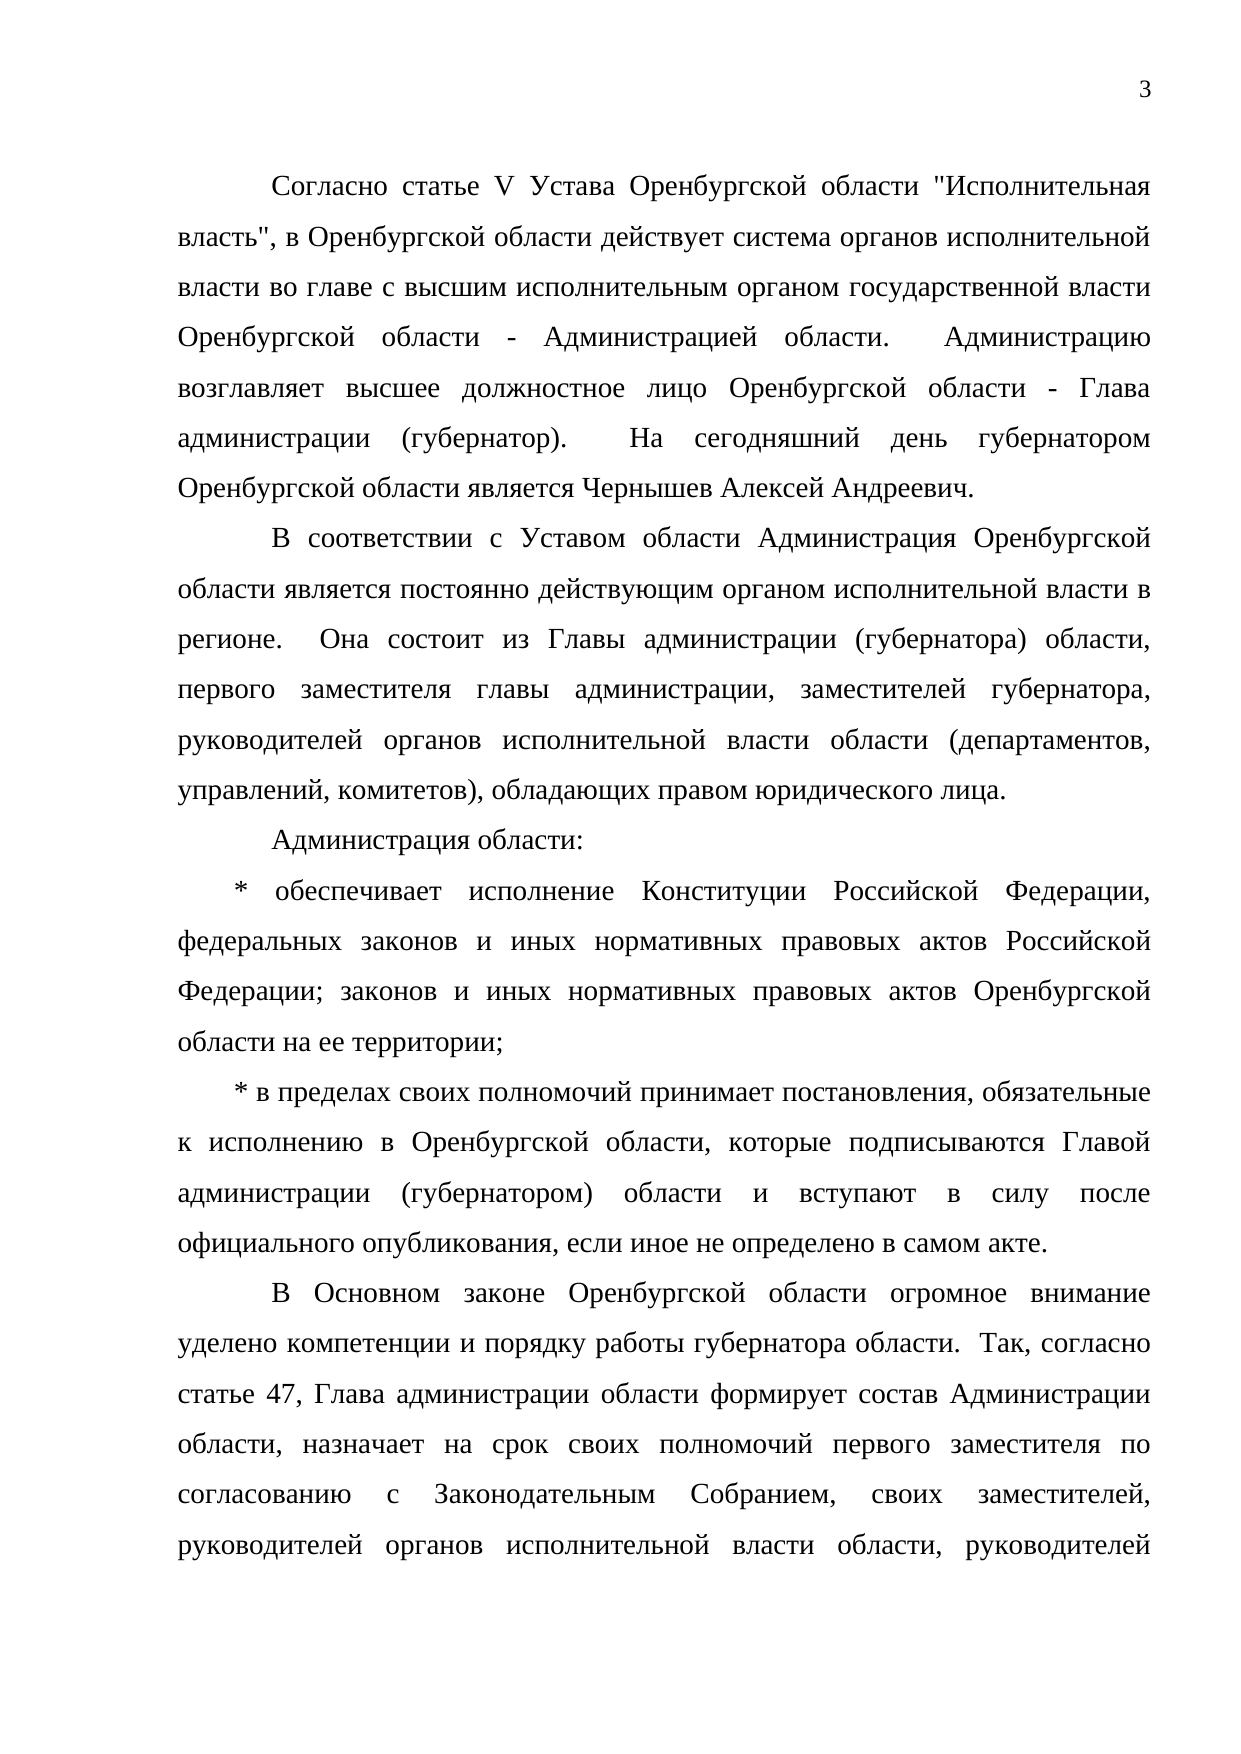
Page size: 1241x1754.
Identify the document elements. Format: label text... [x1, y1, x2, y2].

text * в пределах своих полномочий принимает постановления, обязательные к исполнению в Оренбургской области, которые подписываются Главой администрации (губернатором) области и вступают в силу после официального опубликования, если иное не определено в самом акте. [177, 1074, 1152, 1258]
text * обеспечивает исполнение Конституции Российской Федерации, федеральных законов и иных нормативных правовых актов Российской Федерации; законов и иных нормативных правовых актов Оренбургской области на ее территории; [177, 873, 1152, 1057]
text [177, 1275, 1152, 1560]
text Согласно статье V Устава Оренбургской области "Исполнительная власть", в Оренбургской области действует система органов исполнительной власти во главе с высшим исполнительным органом государственной власти Оренбургской области - Администрацией области. Администрацию возглавляет высшее должностное лицо Оренбургской области - Глава администрации (губернатор). На сегодняшний день губернатором Оренбургской области является Чернышев Алексей Андреевич. [177, 168, 1152, 504]
text В соответствии с Уставом области Администрация Оренбургской области является постоянно действующим органом исполнительной власти в регионе. Она состоит из Главы администрации (губернатора) области, первого заместителя главы администрации, заместителей губернатора, руководителей органов исполнительной власти области (департаментов, управлений, комитетов), обладающих правом юридического лица. [177, 521, 1152, 806]
text Администрация области: [177, 822, 1152, 856]
